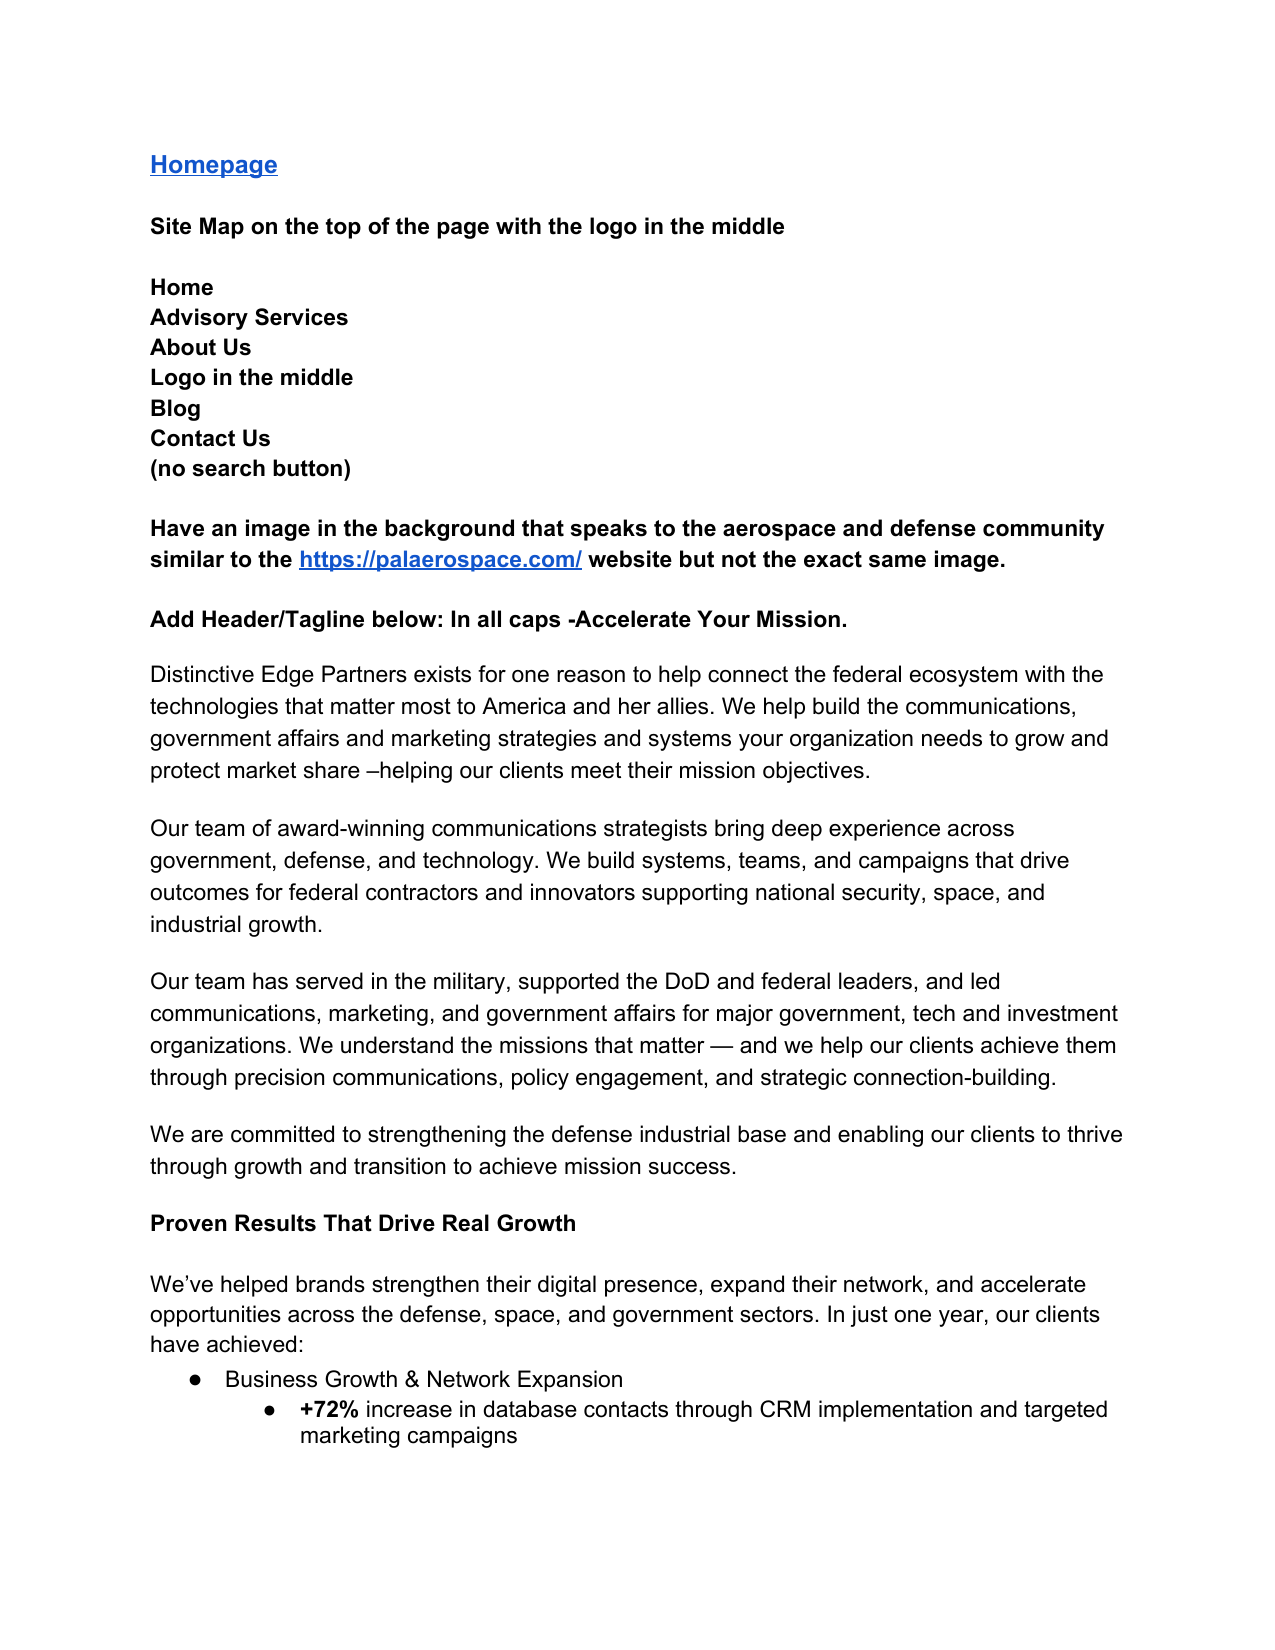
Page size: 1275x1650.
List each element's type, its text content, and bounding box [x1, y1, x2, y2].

text Logo in the middle [150, 364, 1125, 391]
text Our team has served in the military, supported the DoD and federal leaders, and led communications, marketing, and government affairs for major government, tech and investment organizations. We understand the missions that matter — and we help our clients achieve them through precision communications, policy engagement, and strategic connection-building. [150, 968, 1125, 1090]
text Proven Results That Drive Real Growth [150, 1210, 1125, 1237]
list Business Growth & Network Expansion [187, 1363, 1125, 1394]
text Have an image in the background that speaks to the aerospace and defense community similar to the https://palaerospace.com/ website but not the exact same image. [150, 515, 1125, 572]
text Add Header/Tagline below: In all caps -Accelerate Your Mission. [150, 606, 1125, 632]
text Homepage [150, 150, 1125, 179]
text (no search button) [150, 455, 1125, 481]
text We’ve helped brands strengthen their digital presence, expand their network, and accelerate opportunities across the defense, space, and government sectors. In just one year, our clients have achieved: [150, 1271, 1125, 1357]
text Home [150, 274, 1125, 300]
text Contact Us [150, 425, 1125, 451]
text Blog [150, 394, 1125, 421]
text We are committed to strengthening the defense industrial base and enabling our clients to thrive through growth and transition to achieve mission success. [150, 1121, 1125, 1179]
text About Us [150, 334, 1125, 360]
list +72% increase in database contacts through CRM implementation and targeted marketing campaigns [262, 1396, 1125, 1449]
text Our team of award-winning communications strategists bring deep experience across government, defense, and technology. We build systems, teams, and campaigns that drive outcomes for federal contractors and innovators supporting national security, space, and industrial growth. [150, 814, 1125, 937]
text Distinctive Edge Partners exists for one reason to help connect the federal ecosystem with the technologies that matter most to America and her allies. We help build the communications, government affairs and marketing strategies and systems your organization needs to grow and protect market share –helping our clients meet their mission objectives. [150, 661, 1125, 784]
text Site Map on the top of the page with the logo in the middle [150, 213, 1125, 239]
text Advisory Services [150, 304, 1125, 330]
